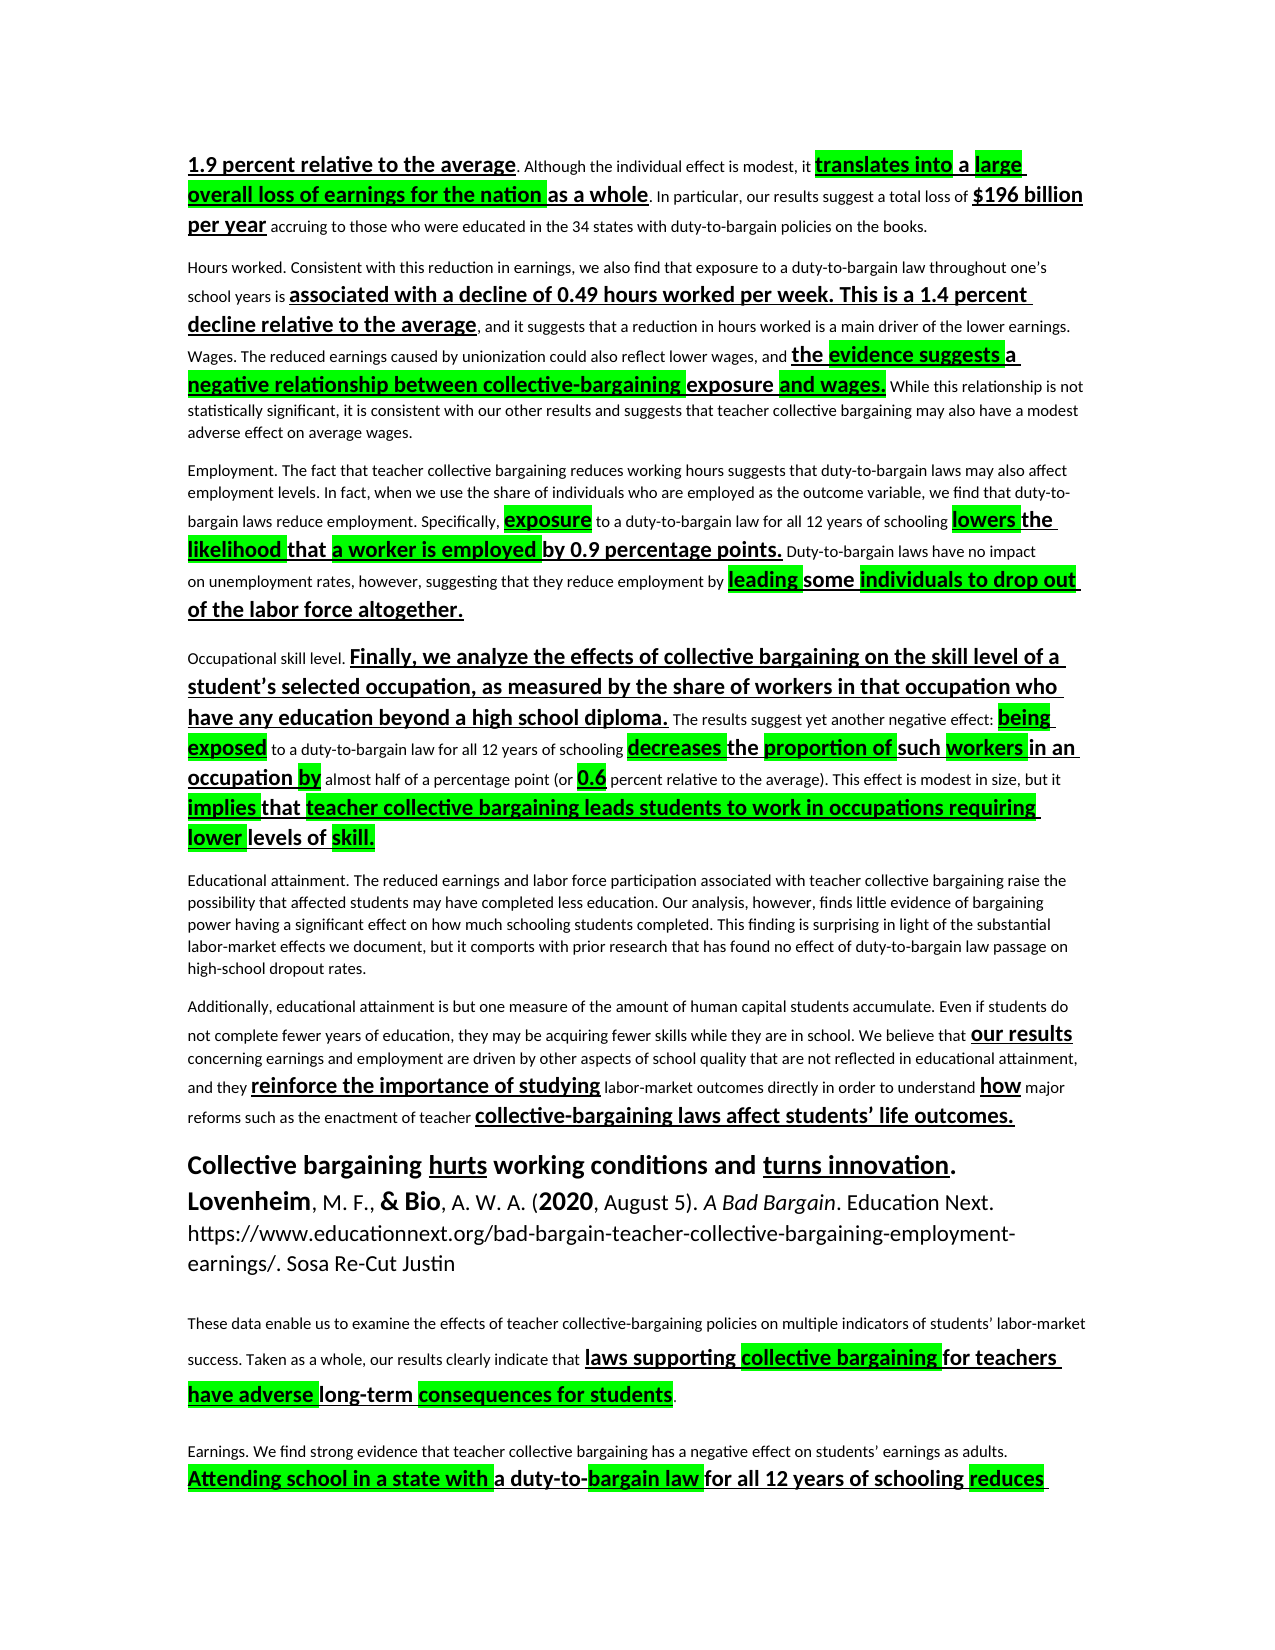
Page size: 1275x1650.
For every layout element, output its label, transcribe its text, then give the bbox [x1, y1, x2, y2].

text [187, 150, 1087, 238]
text Occupational skill level. Finally, we analyze the effects of collective bargaining on the skill level of a student’s selected occupation, as measured by the share of workers in that occupation who have any education beyond a high school diploma. The results suggest yet another negative effect: being exposed to a duty-to-bargain law for all 12 years of schooling decreases the proportion of such workers in an occupation by almost half of a percentage point (or 0.6 percent relative to the average). This effect is modest in size, but it implies that teacher collective bargaining leads students to work in occupations requiring lower levels of skill. [187, 642, 1087, 852]
text Additionally, educational attainment is but one measure of the amount of human capital students accumulate. Even if students do not complete fewer years of education, they may be acquiring fewer skills while they are in school. We believe that our results concerning earnings and employment are driven by other aspects of school quality that are not reflected in educational attainment, and they reinforce the importance of studying labor-market outcomes directly in order to understand how major reforms such as the enactment of teacher collective-bargaining laws affect students’ life outcomes. [187, 996, 1087, 1129]
text Employment. The fact that teacher collective bargaining reduces working hours suggests that duty-to-bargain laws may also affect employment levels. In fact, when we use the share of individuals who are employed as the outcome variable, we find that duty-to-bargain laws reduce employment. Specifically, exposure to a duty-to-bargain law for all 12 years of schooling lowers the likelihood that a worker is employed by 0.9 percentage points. Duty-to-bargain laws have no impact on unemployment rates, however, suggesting that they reduce employment by leading some individuals to drop out of the labor force altogether. [187, 460, 1087, 623]
text Educational attainment. The reduced earnings and labor force participation associated with teacher collective bargaining raise the possibility that affected students may have completed less education. Our analysis, however, finds little evidence of bargaining power having a significant effect on how much schooling students completed. This finding is surprising in light of the substantial labor-market effects we document, but it comports with prior research that has found no effect of duty-to-bargain law passage on high-school dropout rates. [187, 870, 1087, 978]
subtitle Collective bargaining hurts working conditions and turns innovation. [187, 1148, 1087, 1181]
text These data enable us to examine the effects of teacher collective-bargaining policies on multiple indicators of students’ labor-market success. Taken as a whole, our results clearly indicate that laws supporting collective bargaining for teachers have adverse long-term consequences for students. [187, 1296, 1087, 1408]
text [187, 1441, 1087, 1492]
text Lovenheim, M. F., & Bio, A. W. A. (2020, August 5). A Bad Bargain. Education Next. https://www.educationnext.org/bad-bargain-teacher-collective-bargaining-employment-earnings/. Sosa Re-Cut Justin [187, 1184, 1087, 1277]
text Hours worked. Consistent with this reduction in earnings, we also find that exposure to a duty-to-bargain law throughout one’s school years is associated with a decline of 0.49 hours worked per week. This is a 1.4 percent decline relative to the average, and it suggests that a reduction in hours worked is a main driver of the lower earnings. Wages. The reduced earnings caused by unionization could also reflect lower wages, and the evidence suggests a negative relationship between collective-bargaining exposure and wages. While this relationship is not statistically significant, it is consistent with our other results and suggests that teacher collective bargaining may also have a modest adverse effect on average wages. [187, 257, 1087, 442]
